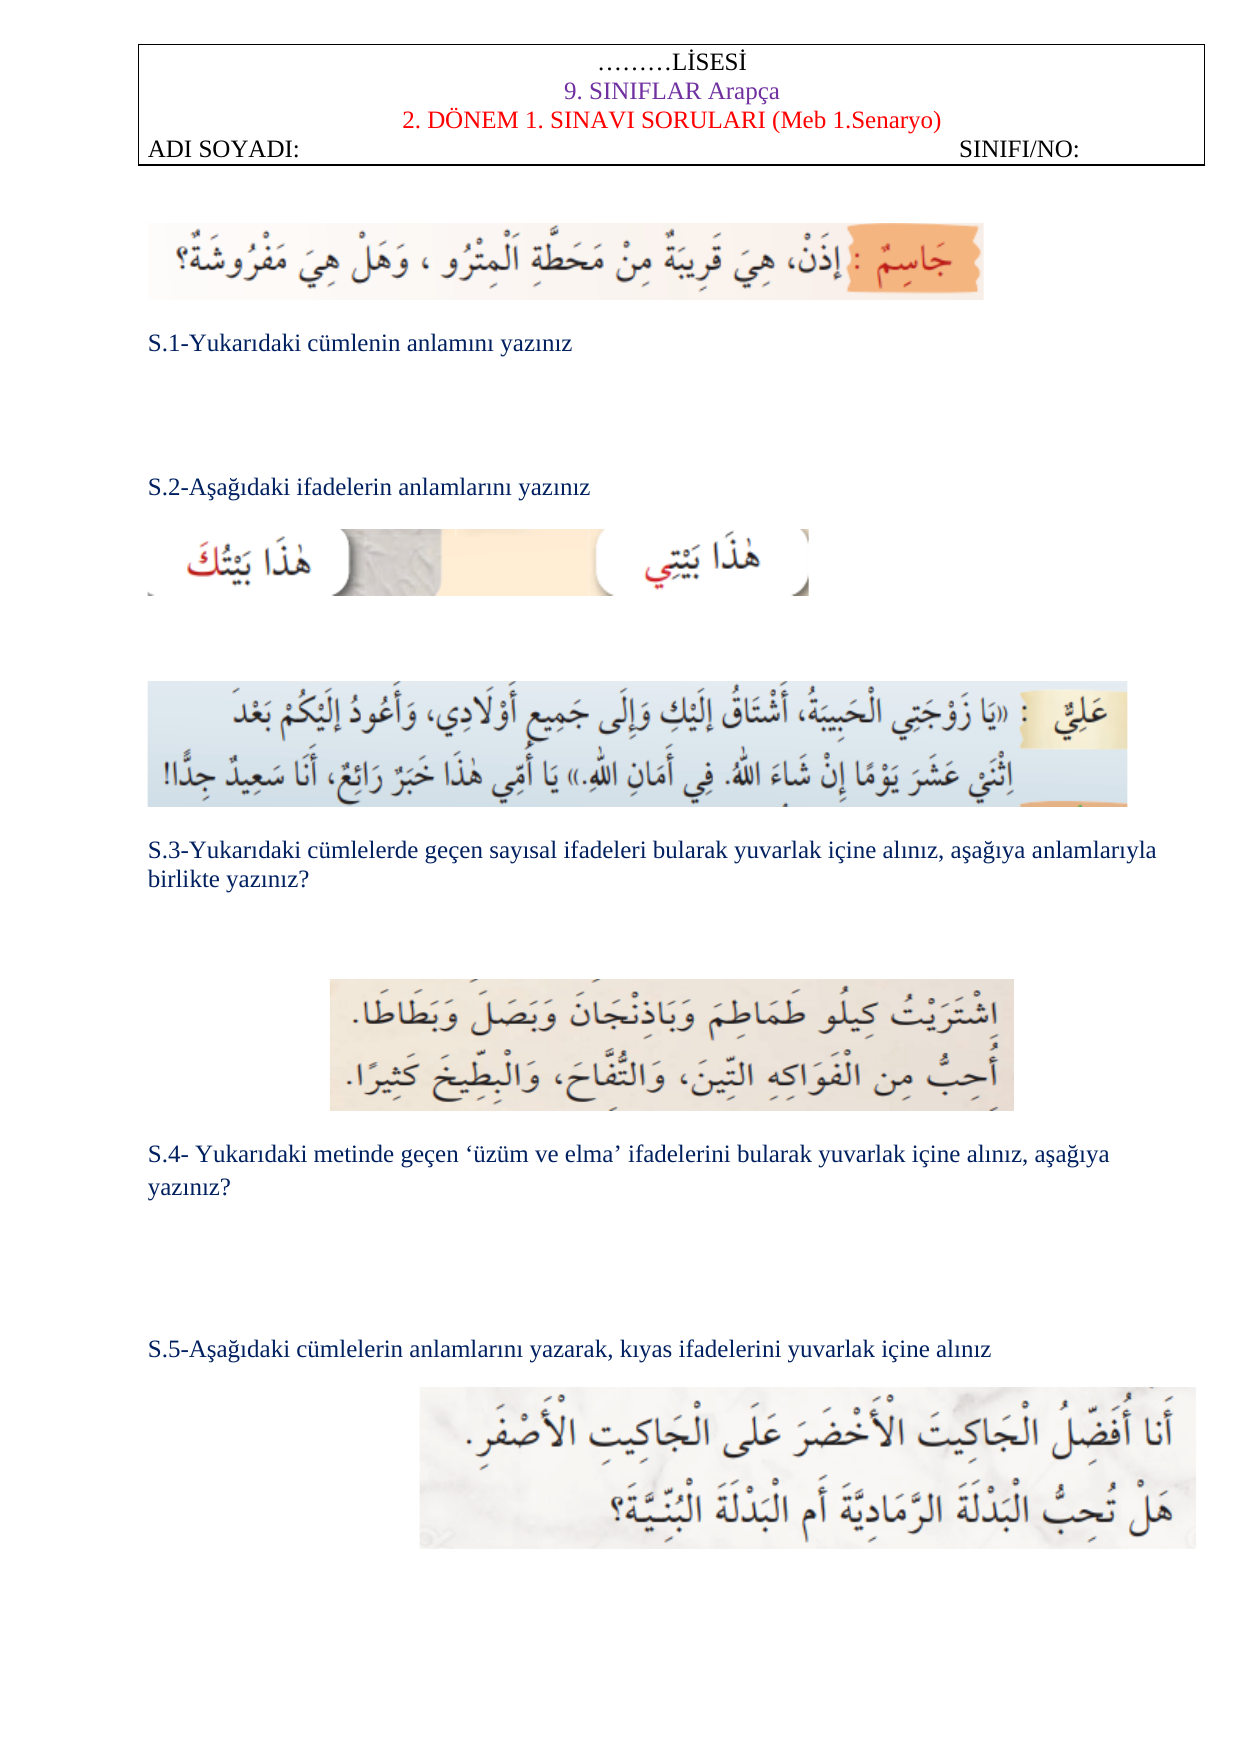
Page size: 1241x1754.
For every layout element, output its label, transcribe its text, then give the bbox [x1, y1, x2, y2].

text S.4- Yukarıdaki metinde geçen ‘üzüm ve elma’ ifadelerini bularak yuvarlak içine alınız, aşağıya yazınız? [148, 1139, 1196, 1201]
text ADI SOYADI: SINIFI/NO: [139, 131, 1204, 164]
text ………LİSESİ [139, 45, 1204, 76]
picture [329, 979, 1014, 1111]
text 2. DÖNEM 1. SINAVI SORULARI (Meb 1.Senaryo) [148, 105, 1196, 131]
picture [419, 1387, 1197, 1549]
text 9. SINIFLAR Arapça [148, 76, 1196, 105]
text S.1-Yukarıdaki cümlenin anlamını yazınız [148, 328, 1196, 357]
picture [147, 529, 809, 596]
text S.5-Aşağıdaki cümlelerin anlamlarını yazarak, kıyas ifadelerini yuvarlak içine alınız [148, 1334, 1196, 1363]
text S.2-Aşağıdaki ifadelerin anlamlarını yazınız [148, 472, 1196, 501]
picture [147, 681, 1128, 807]
picture [147, 223, 984, 300]
text S.3-Yukarıdaki cümlelerde geçen sayısal ifadeleri bularak yuvarlak içine alınız, aşağıya anlamlarıyla birlikte yazınız? [148, 836, 1196, 893]
